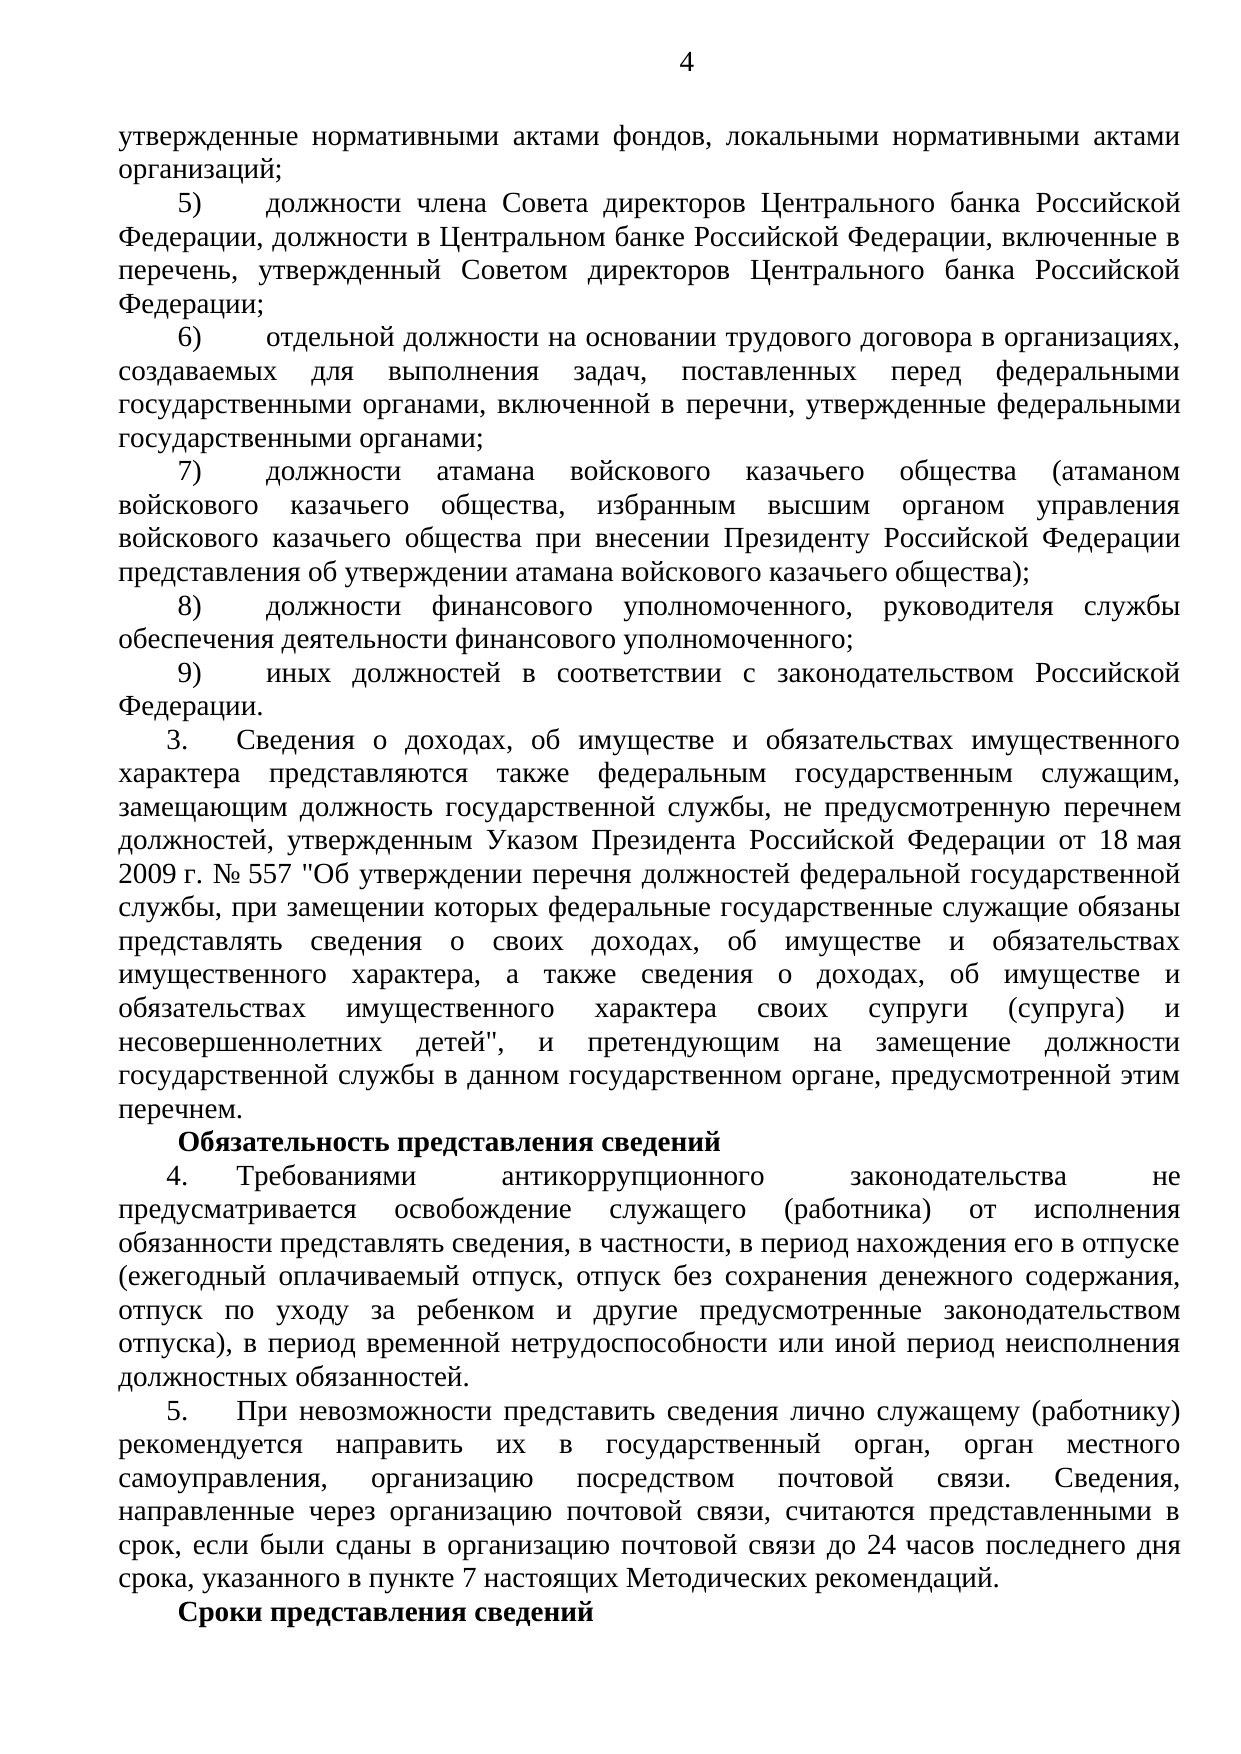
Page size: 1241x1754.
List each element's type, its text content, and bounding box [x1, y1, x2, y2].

list должности члена Совета директоров Центрального банка Российской Федерации, должности в Центральном банке Российской Федерации, включенные в перечень, утвержденный Советом директоров Центрального банка Российской Федерации; [118, 185, 1181, 319]
text Сроки представления сведений [118, 1594, 1181, 1627]
list должности атамана войскового казачьего общества (атаманом войскового казачьего общества, избранным высшим органом управления войскового казачьего общества при внесении Президенту Российской Федерации представления об утверждении атамана войскового казачьего общества); [118, 453, 1181, 588]
list должности финансового уполномоченного, руководителя службы обеспечения деятельности финансового уполномоченного; [118, 588, 1181, 655]
list иных должностей в соответствии с законодательством Российской Федерации. [118, 655, 1181, 722]
list Требованиями антикоррупционного законодательства не предусматривается освобождение служащего (работника) от исполнения обязанности представлять сведения, в частности, в период нахождения его в отпуске (ежегодный оплачиваемый отпуск, отпуск без сохранения денежного содержания, отпуск по уходу за ребенком и другие предусмотренные законодательством отпуска), в период временной нетрудоспособности или иной период неисполнения должностных обязанностей. [118, 1158, 1181, 1393]
text Обязательность представления сведений [118, 1124, 1181, 1158]
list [118, 118, 1181, 185]
list Сведения о доходах, об имуществе и обязательствах имущественного характера представляются также федеральным государственным служащим, замещающим должность государственной службы, не предусмотренную перечнем должностей, утвержденным Указом Президента Российской Федерации от 18 мая 2009 г. № 557 "Об утверждении перечня должностей федеральной государственной службы, при замещении которых федеральные государственные служащие обязаны представлять сведения о своих доходах, об имуществе и обязательствах имущественного характера, а также сведения о доходах, об имуществе и обязательствах имущественного характера своих супруги (супруга) и несовершеннолетних детей", и претендующим на замещение должности государственной службы в данном государственном органе, предусмотренной этим перечнем. [118, 722, 1181, 1124]
list При невозможности представить сведения лично служащему (работнику) рекомендуется направить их в государственный орган, орган местного самоуправления, организацию посредством почтовой связи. Сведения, направленные через организацию почтовой связи, считаются представленными в срок, если были сданы в организацию почтовой связи до 24 часов последнего дня срока, указанного в пункте 7 настоящих Методических рекомендаций. [118, 1393, 1181, 1594]
list отдельной должности на основании трудового договора в организациях, создаваемых для выполнения задач, поставленных перед федеральными государственными органами, включенной в перечни, утвержденные федеральными государственными органами; [118, 319, 1181, 453]
